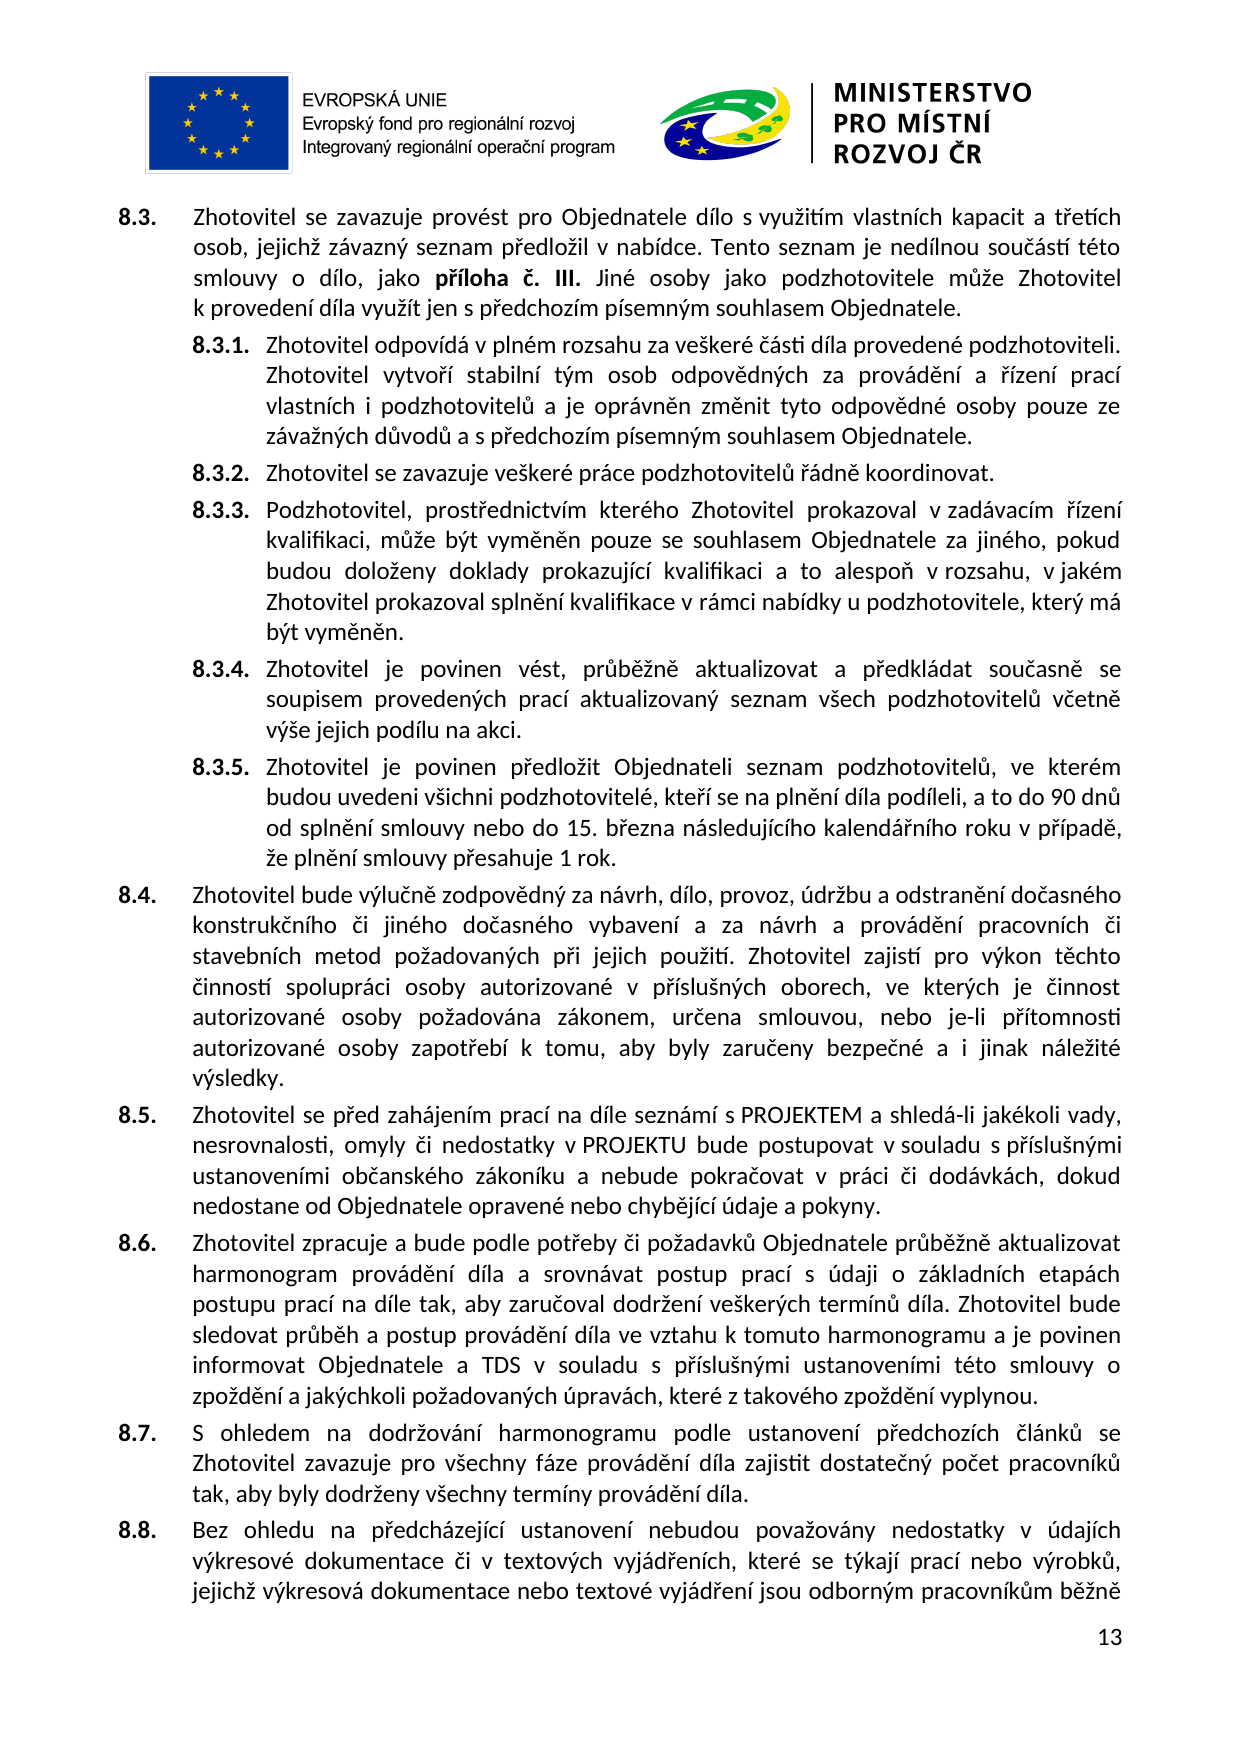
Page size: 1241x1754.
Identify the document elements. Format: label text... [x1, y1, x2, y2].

text 8.3.5. Zhotovitel je povinen předložit Objednateli seznam podzhotovitelů, ve kterém budou uvedeni všichni podzhotovitelé, kteří se na plnění díla podíleli, a to do 90 dnů od splnění smlouvy nebo do 15. března následujícího kalendářního roku v případě, že plnění smlouvy přesahuje 1 rok. [192, 751, 1122, 873]
picture [118, 44, 1062, 201]
text 8.7. S ohledem na dodržování harmonogramu podle ustanovení předchozích článků se Zhotovitel zavazuje pro všechny fáze provádění díla zajistit dostatečný počet pracovníků tak, aby byly dodrženy všechny termíny provádění díla. [118, 1417, 1122, 1508]
text 8.6. Zhotovitel zpracuje a bude podle potřeby či požadavků Objednatele průběžně aktualizovat harmonogram provádění díla a srovnávat postup prací s údaji o základních etapách postupu prací na díle tak, aby zaručoval dodržení veškerých termínů díla. Zhotovitel bude sledovat průběh a postup provádění díla ve vztahu k tomuto harmonogramu a je povinen informovat Objednatele a TDS v souladu s příslušnými ustanoveními této smlouvy o zpoždění a jakýchkoli požadovaných úpravách, které z takového zpoždění vyplynou. [118, 1227, 1122, 1410]
text 8.5. Zhotovitel se před zahájením prací na díle seznámí s PROJEKTEM a shledá-li jakékoli vady, nesrovnalosti, omyly či nedostatky v PROJEKTU bude postupovat v souladu s příslušnými ustanoveními občanského zákoníku a nebude pokračovat v práci či dodávkách, dokud nedostane od Objednatele opravené nebo chybějící údaje a pokyny. [118, 1099, 1122, 1221]
text 8.3.3. Podzhotovitel, prostřednictvím kterého Zhotovitel prokazoval v zadávacím řízení kvalifikaci, může být vyměněn pouze se souhlasem Objednatele za jiného, pokud budou doloženy doklady prokazující kvalifikaci a to alespoň v rozsahu, v jakém Zhotovitel prokazoval splnění kvalifikace v rámci nabídky u podzhotovitele, který má být vyměněn. [192, 494, 1122, 647]
text 8.3.2. Zhotovitel se zavazuje veškeré práce podzhotovitelů řádně koordinovat. [192, 457, 1122, 488]
text 8.4. Zhotovitel bude výlučně zodpovědný za návrh, dílo, provoz, údržbu a odstranění dočasného konstrukčního či jiného dočasného vybavení a za návrh a provádění pracovních či stavebních metod požadovaných při jejich použití. Zhotovitel zajistí pro výkon těchto činností spolupráci osoby autorizované v příslušných oborech, ve kterých je činnost autorizované osoby požadována zákonem, určena smlouvou, nebo je-li přítomnosti autorizované osoby zapotřebí k tomu, aby byly zaručeny bezpečné a i jinak náležité výsledky. [118, 879, 1122, 1093]
text 8.3.1. Zhotovitel odpovídá v plném rozsahu za veškeré části díla provedené podzhotoviteli. Zhotovitel vytvoří stabilní tým osob odpovědných za provádění a řízení prací vlastních i podzhotovitelů a je oprávněn změnit tyto odpovědné osoby pouze ze závažných důvodů a s předchozím písemným souhlasem Objednatele. [192, 329, 1122, 451]
text 8.3. Zhotovitel se zavazuje provést pro Objednatele dílo s využitím vlastních kapacit a třetích osob, jejichž závazný seznam předložil v nabídce. Tento seznam je nedílnou součástí této smlouvy o dílo, jako příloha č. III. Jiné osoby jako podzhotovitele může Zhotovitel k provedení díla využít jen s předchozím písemným souhlasem Objednatele. [118, 201, 1122, 323]
text 8.3.4. Zhotovitel je povinen vést, průběžně aktualizovat a předkládat současně se soupisem provedených prací aktualizovaný seznam všech podzhotovitelů včetně výše jejich podílu na akci. [192, 653, 1122, 744]
